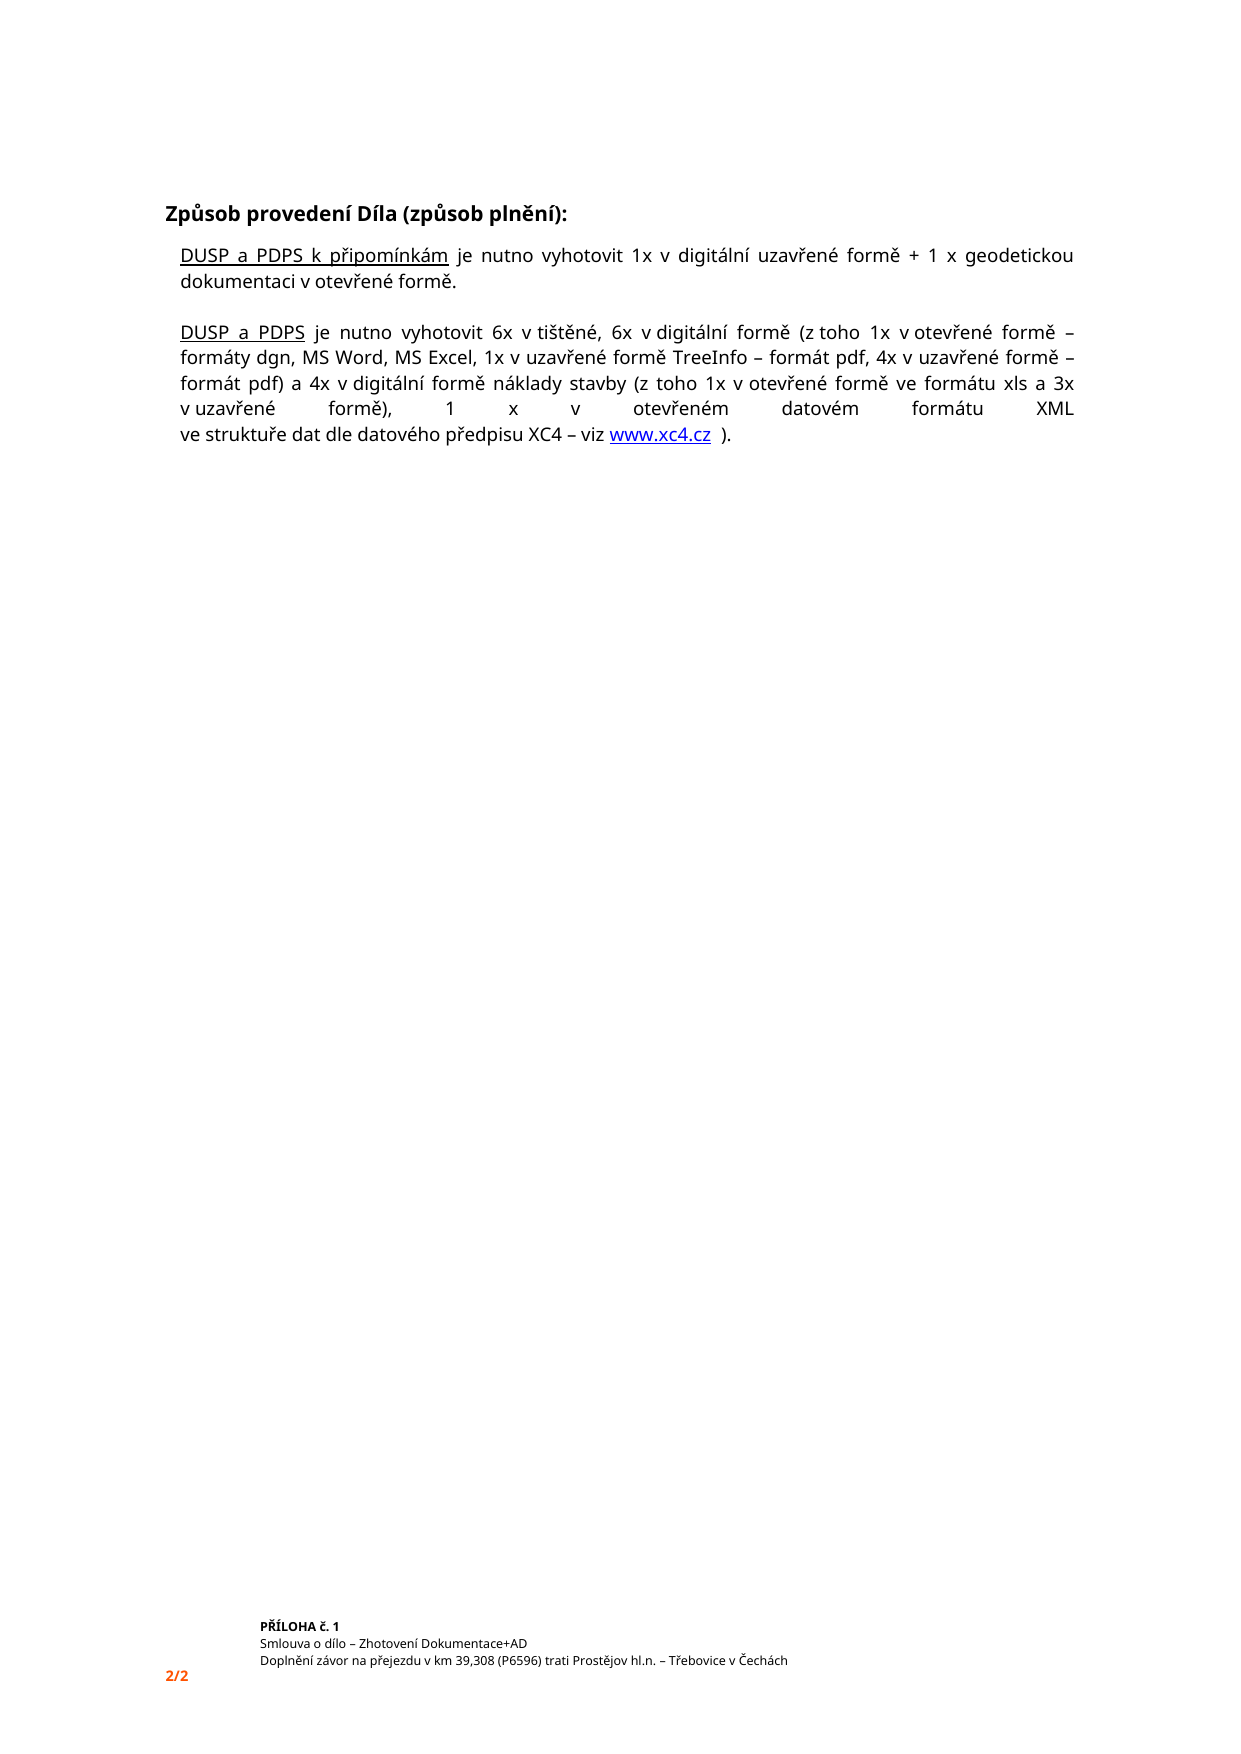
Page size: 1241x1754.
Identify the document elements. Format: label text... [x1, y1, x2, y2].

text DUSP a PDPS k připomínkám je nutno vyhotovit 1x v digitální uzavřené formě + 1 x geodetickou dokumentaci v otevřené formě. [180, 242, 1075, 293]
text DUSP a PDPS je nutno vyhotovit 6x v tištěné, 6x v digitální formě (z toho 1x v otevřené formě – formáty dgn, MS Word, MS Excel, 1x v uzavřené formě TreeInfo – formát pdf, 4x v uzavřené formě – formát pdf) a 4x v digitální formě náklady stavby (z toho 1x v otevřené formě ve formátu xls a 3x v uzavřené formě), 1 x v otevřeném datovém formátu XML ve struktuře dat dle datového předpisu XC4 – viz www.xc4.cz ). [180, 319, 1075, 447]
text Způsob provedení Díla (způsob plnění): [165, 199, 1075, 227]
